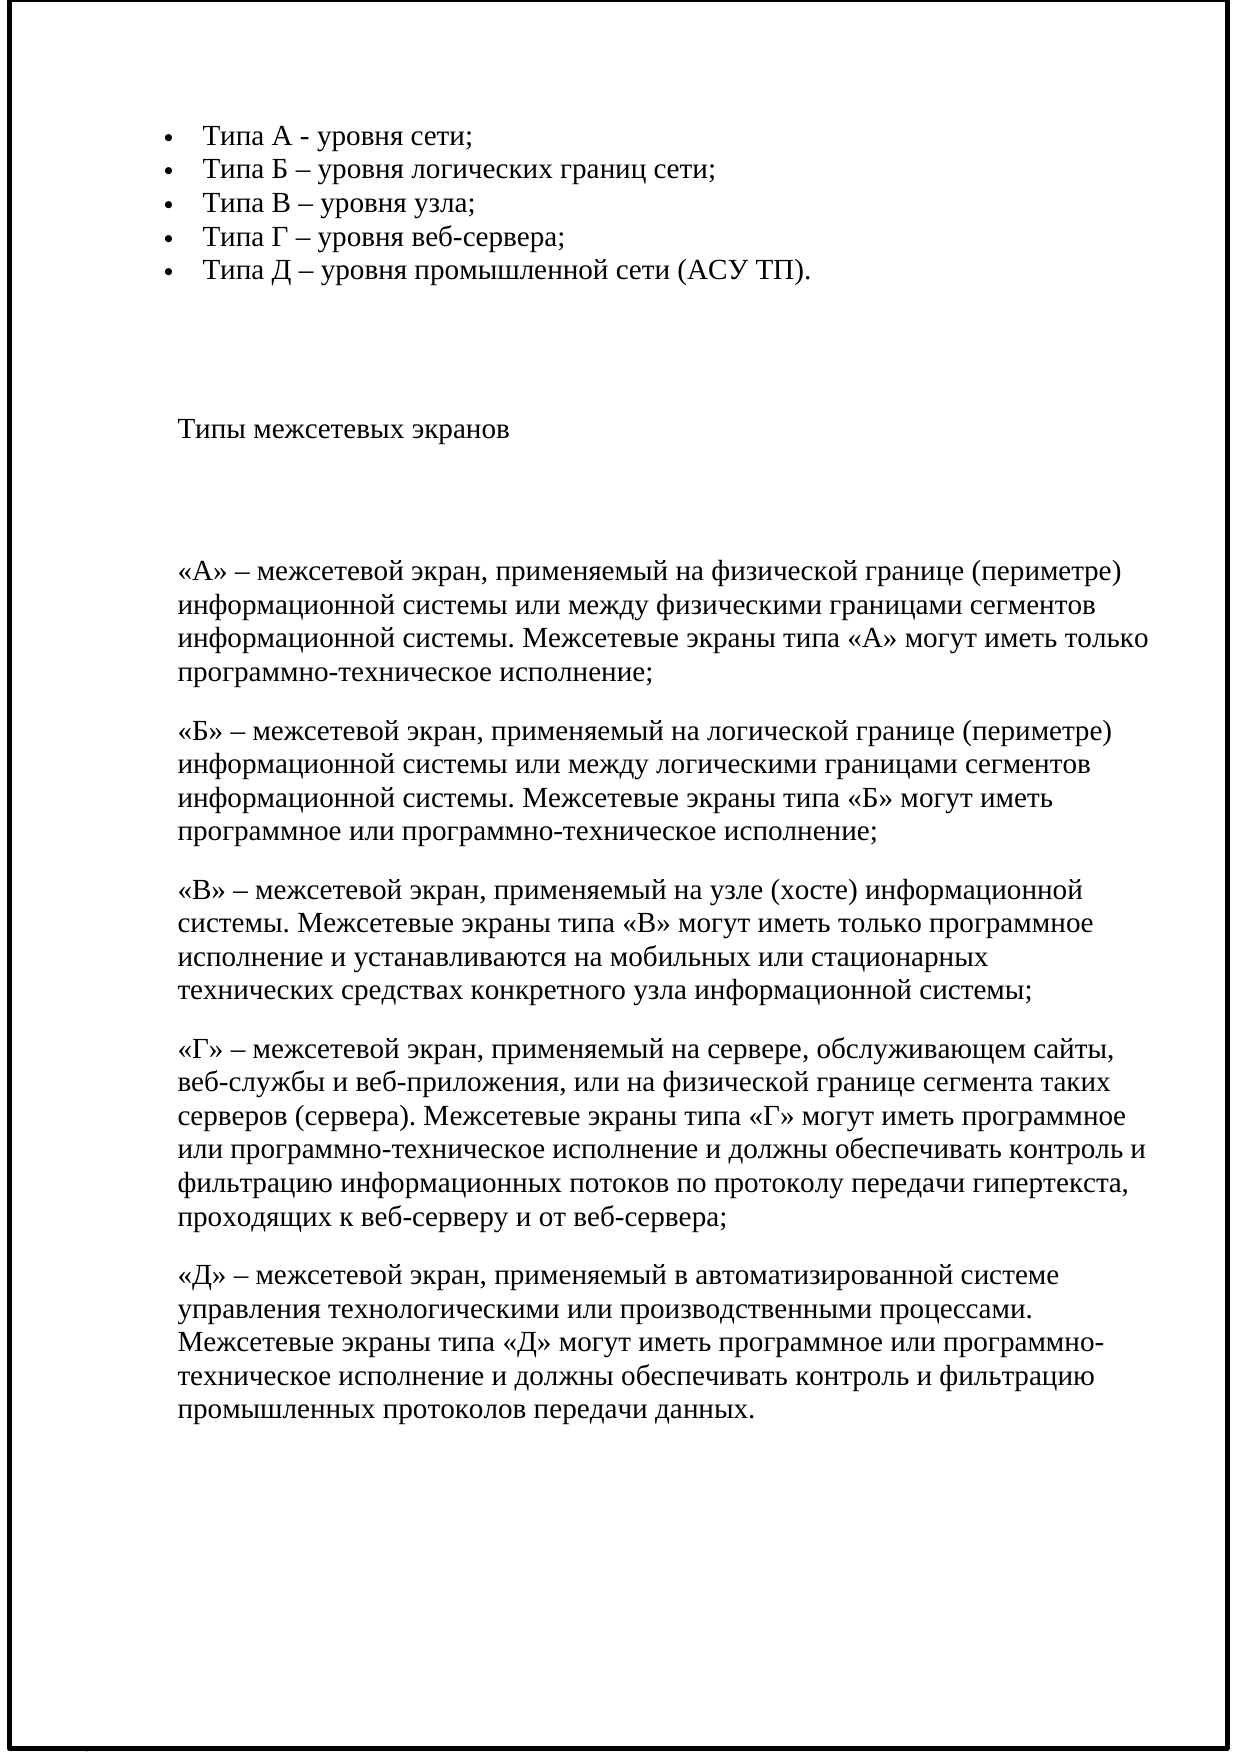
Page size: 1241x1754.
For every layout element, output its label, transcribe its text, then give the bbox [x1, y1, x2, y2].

text «В» – межсетевой экран, применяемый на узле (хосте) информационной системы. Межсетевые экраны типа «В» могут иметь только программное исполнение и устанавливаются на мобильных или стационарных технических средствах конкретного узла информационной системы; [177, 872, 1152, 1006]
text «А» – межсетевой экран, применяемый на физической границе (периметре) информационной системы или между физическими границами сегментов информационной системы. Межсетевые экраны типа «А» могут иметь только программно-техническое исполнение; [177, 553, 1152, 688]
text «Г» – межсетевой экран, применяемый на сервере, обслуживающем сайты, веб-службы и веб-приложения, или на физической границе сегмента таких серверов (сервера). Межсетевые экраны типа «Г» могут иметь программное или программно-техническое исполнение и должны обеспечивать контроль и фильтрацию информационных потоков по протоколу передачи гипертекста, проходящих к веб-серверу и от веб-сервера; [177, 1031, 1152, 1232]
list Типа Г – уровня веб-сервера; [165, 219, 1127, 252]
list Типа Д – уровня промышленной сети (АСУ ТП). [165, 252, 1127, 286]
subtitle Типы межсетевых экранов [177, 411, 1152, 445]
list Типа Б – уровня логических границ сети; [165, 152, 1127, 185]
text «Б» – межсетевой экран, применяемый на логической границе (периметре) информационной системы или между логическими границами сегментов информационной системы. Межсетевые экраны типа «Б» могут иметь программное или программно-техническое исполнение; [177, 713, 1152, 847]
list Типа А - уровня сети; [165, 118, 1127, 152]
list Типа В – уровня узла; [165, 185, 1127, 219]
text «Д» – межсетевой экран, применяемый в автоматизированной системе управления технологическими или производственными процессами. Межсетевые экраны типа «Д» могут иметь программное или программно-техническое исполнение и должны обеспечивать контроль и фильтрацию промышленных протоколов передачи данных. [177, 1257, 1152, 1425]
